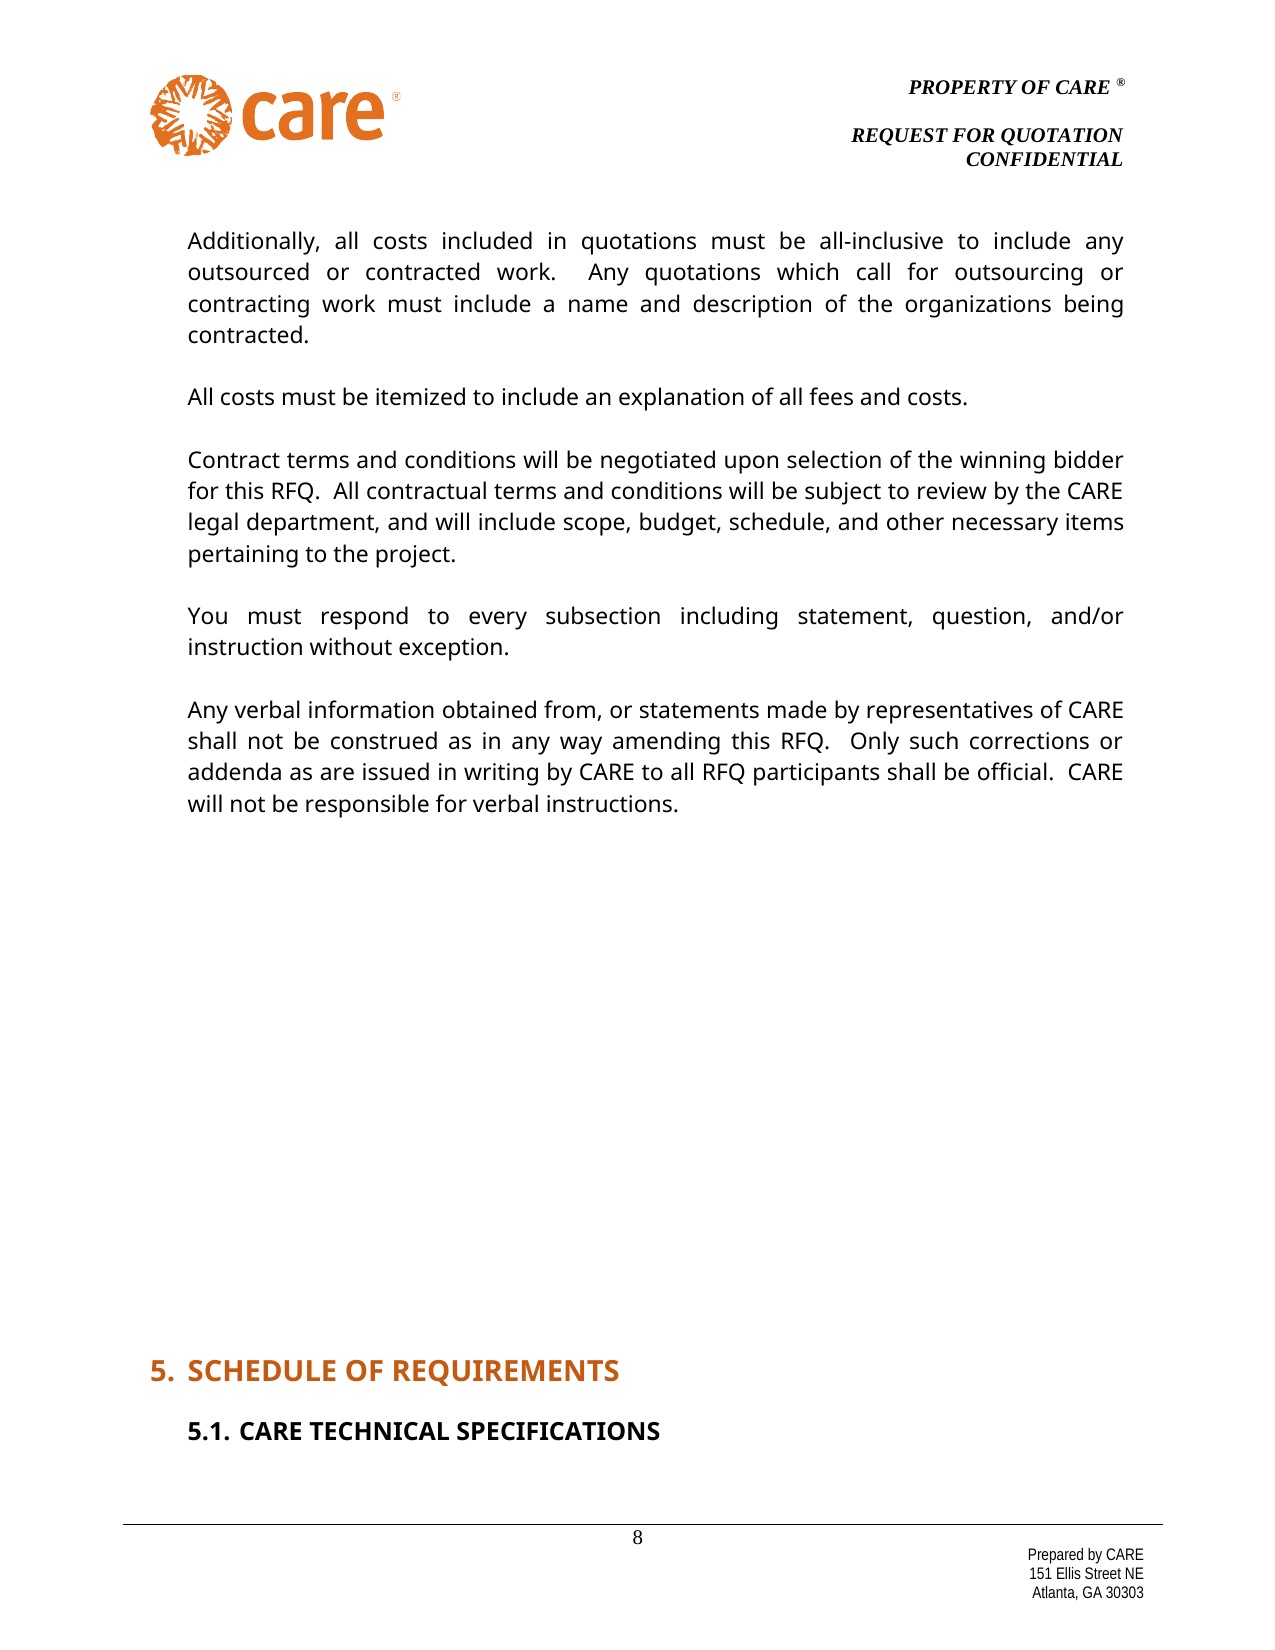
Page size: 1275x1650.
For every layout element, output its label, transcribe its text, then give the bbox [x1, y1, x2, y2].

text All costs must be itemized to include an explanation of all fees and costs. [187, 381, 1125, 412]
text Any verbal information obtained from, or statements made by representatives of CARE shall not be construed as in any way amending this RFQ. Only such corrections or addenda as are issued in writing by CARE to all RFQ participants shall be official. CARE will not be responsible for verbal instructions. [187, 694, 1125, 819]
text Contract terms and conditions will be negotiated upon selection of the winning bidder for this RFQ. All contractual terms and conditions will be subject to review by the CARE legal department, and will include scope, budget, schedule, and other necessary items pertaining to the project. [187, 444, 1125, 569]
text Additionally, all costs included in quotations must be all-inclusive to include any outsourced or contracted work. Any quotations which call for outsourcing or contracting work must include a name and description of the organizations being contracted. [187, 225, 1125, 350]
picture [150, 75, 401, 156]
subtitle SCHEDULE OF REQUIREMENTS [150, 1350, 1125, 1390]
text You must respond to every subsection including statement, question, and/or instruction without exception. [187, 600, 1125, 662]
subtitle CARE TECHNICAL SPECIFICATIONS [187, 1414, 1125, 1448]
